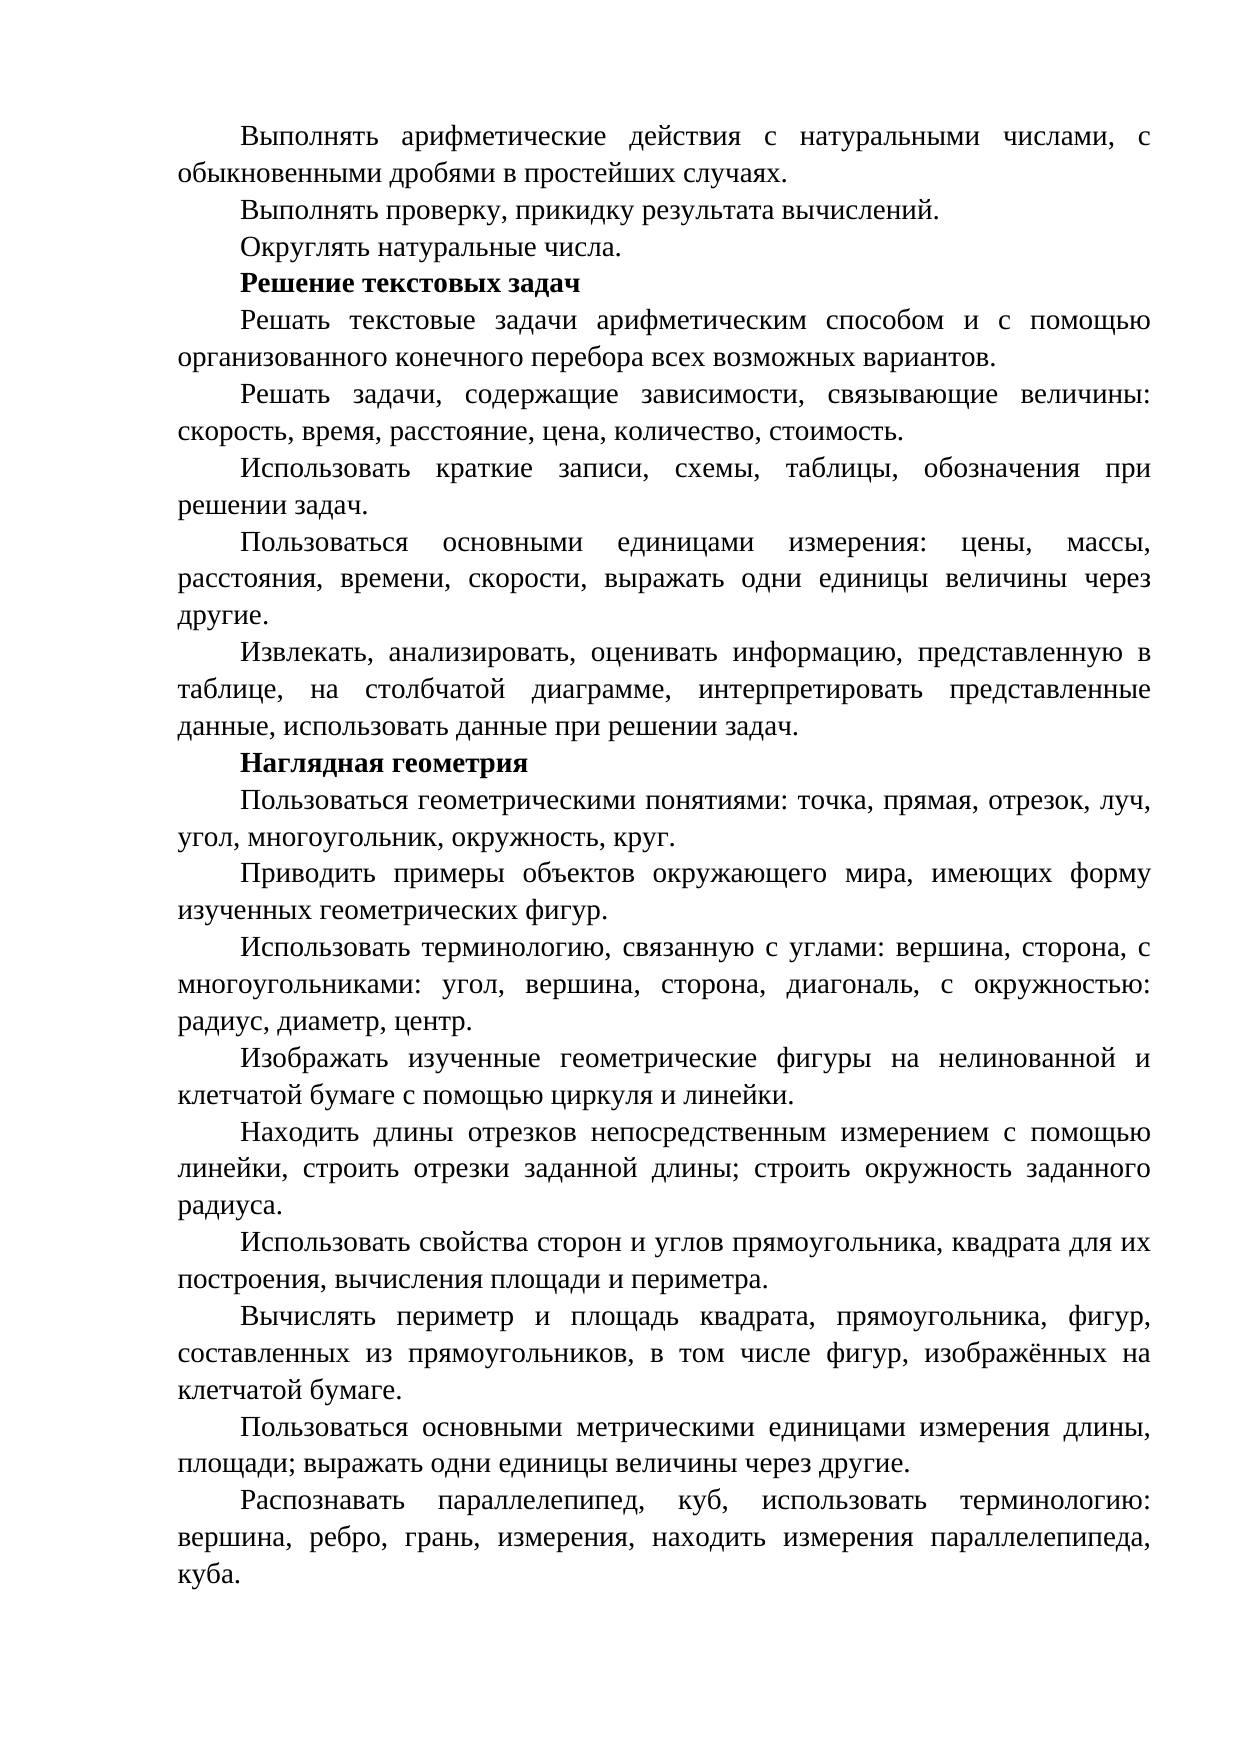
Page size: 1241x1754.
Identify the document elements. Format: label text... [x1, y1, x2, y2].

text Решать текстовые задачи арифметическим способом и с помощью организованного конечного перебора всех возможных вариантов. [177, 302, 1152, 373]
text Использовать терминологию, связанную с углами: вершина, сторона, с многоугольниками: угол, вершина, сторона, диагональ, с окружностью: радиус, диаметр, центр. [177, 929, 1152, 1037]
text Использовать свойства сторон и углов прямоугольника, квадрата для их построения, вычисления площади и периметра. [177, 1224, 1152, 1295]
text Пользоваться геометрическими понятиями: точка, прямая, отрезок, луч, угол, многоугольник, окружность, круг. [177, 782, 1152, 852]
text Выполнять арифметические действия с натуральными числами, с обыкновенными дробями в простейших случаях. [177, 118, 1152, 188]
text Изображать изученные геометрические фигуры на нелинованной и клетчатой бумаге с помощью циркуля и линейки. [177, 1040, 1152, 1110]
text Наглядная геометрия [177, 745, 1152, 778]
text Пользоваться основными единицами измерения: цены, массы, расстояния, времени, скорости, выражать одни единицы величины через другие. [177, 524, 1152, 631]
text Находить длины отрезков непосредственным измерением с помощью линейки, строить отрезки заданной длины; строить окружность заданного радиуса. [177, 1114, 1152, 1221]
text Распознавать параллелепипед, куб, использовать терминологию: вершина, ребро, грань, измерения, находить измерения параллелепипеда, куба. [177, 1482, 1152, 1590]
text Извлекать, анализировать, оценивать информацию, представленную в таблице, на столбчатой диаграмме, интерпретировать представленные данные, использовать данные при решении задач. [177, 634, 1152, 742]
text Округлять натуральные числа. [177, 229, 1152, 262]
text Выполнять проверку, прикидку результата вычислений. [177, 192, 1152, 225]
text Решать задачи, содержащие зависимости, связывающие величины: скорость, время, расстояние, цена, количество, стоимость. [177, 376, 1152, 447]
text Приводить примеры объектов окружающего мира, имеющих форму изученных геометрических фигур. [177, 856, 1152, 926]
text Пользоваться основными метрическими единицами измерения длины, площади; выражать одни единицы величины через другие. [177, 1409, 1152, 1479]
text Использовать краткие записи, схемы, таблицы, обозначения при решении задач. [177, 450, 1152, 520]
text Решение текстовых задач [177, 266, 1152, 299]
text Вычислять периметр и площадь квадрата, прямоугольника, фигур, составленных из прямоугольников, в том числе фигур, изображённых на клетчатой бумаге. [177, 1298, 1152, 1405]
